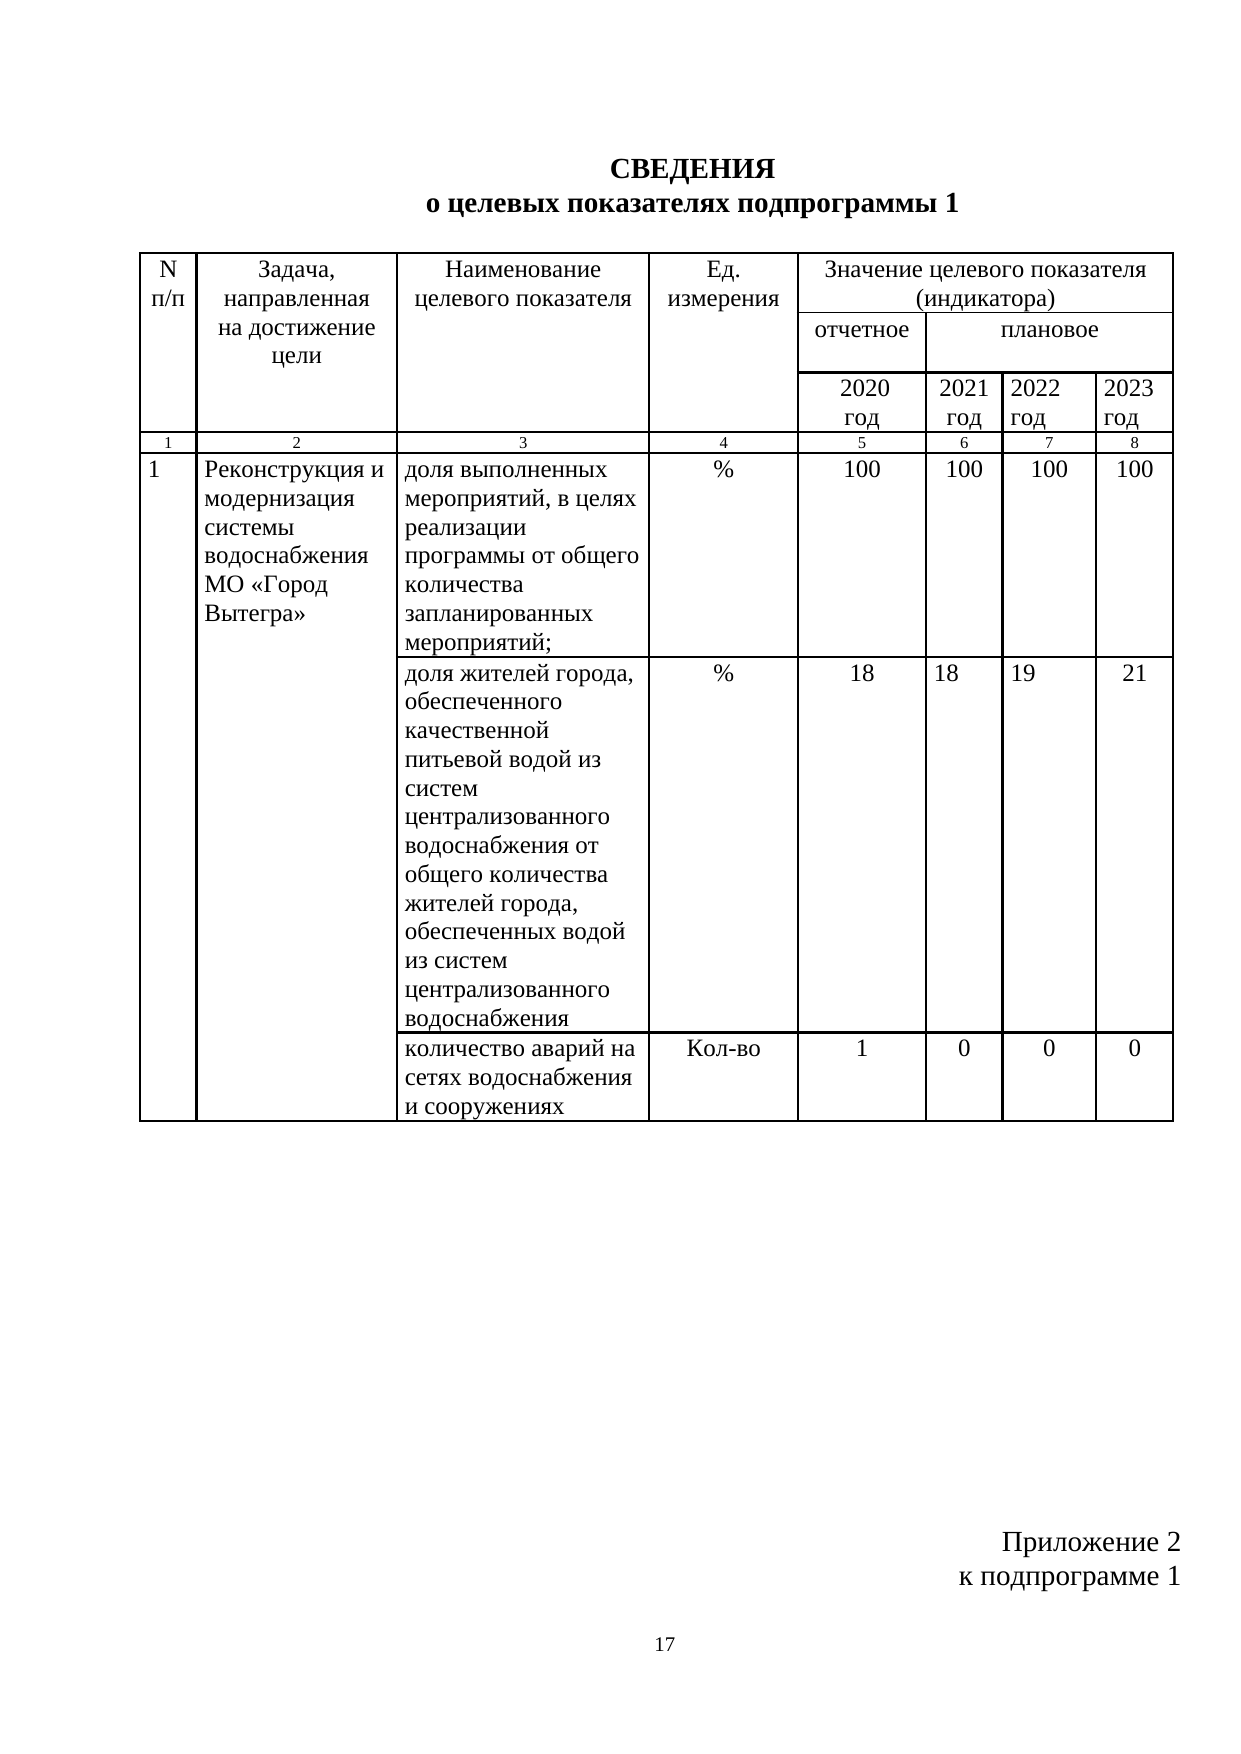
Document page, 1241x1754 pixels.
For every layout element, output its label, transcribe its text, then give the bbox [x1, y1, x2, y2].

table_header Наименование целевого показателя [398, 254, 648, 431]
table_cell 100 [799, 454, 925, 656]
table_cell 21 [1097, 658, 1172, 1031]
text СВЕДЕНИЯ [148, 152, 1181, 185]
table_cell % [650, 454, 797, 656]
table_header N п/п [141, 254, 195, 431]
table_header Ед. измерения [650, 254, 797, 431]
table_cell 2 [198, 433, 396, 452]
table_cell 100 [1004, 454, 1095, 656]
table_cell 1 [141, 433, 195, 452]
table_cell 2022 год [1004, 374, 1095, 431]
table_cell 2023 год [1097, 374, 1172, 431]
table_cell Кол-во [650, 1034, 797, 1120]
text к подпрограмме 1 [148, 1558, 1181, 1591]
table_cell 0 [927, 1034, 1001, 1120]
table_cell 7 [1004, 433, 1095, 452]
table_header Задача, направленная на достижение цели [198, 254, 396, 431]
table_cell 1 [799, 1034, 925, 1120]
table_cell 6 [927, 433, 1001, 452]
table_cell 5 [799, 433, 925, 452]
table_cell 4 [650, 433, 797, 452]
table_cell отчетное [799, 313, 925, 371]
table_cell 2021 год [927, 374, 1001, 431]
table_cell Реконструкция и модернизация системы водоснабжения МО «Город Вытегра» [198, 454, 396, 1120]
table_cell доля жителей города, обеспеченного качественной питьевой водой из систем централизованного водоснабжения от общего количества жителей города, обеспеченных водой из систем централизованного водоснабжения [398, 658, 648, 1031]
table_cell 3 [398, 433, 648, 452]
table_cell 18 [927, 658, 1001, 1031]
table_cell 100 [1097, 454, 1172, 656]
table_cell 19 [1004, 658, 1095, 1031]
table_cell 0 [1097, 1034, 1172, 1120]
table_cell 0 [1004, 1034, 1095, 1120]
table_cell доля выполненных мероприятий, в целях реализации программы от общего количества запланированных мероприятий; [398, 454, 648, 656]
text о целевых показателях подпрограммы 1 [148, 185, 1181, 219]
table_cell % [650, 658, 797, 1031]
table_cell 8 [1097, 433, 1172, 452]
table_cell количество аварий на сетях водоснабжения и сооружениях [398, 1034, 648, 1120]
table_cell 100 [927, 454, 1001, 656]
table_header Значение целевого показателя (индикатора) [799, 254, 1172, 312]
table_cell 2020 год [799, 374, 925, 431]
table_cell 1 [141, 454, 195, 1120]
text Приложение 2 [148, 1524, 1181, 1558]
table_cell 18 [799, 658, 925, 1031]
table_cell плановое [927, 313, 1172, 371]
